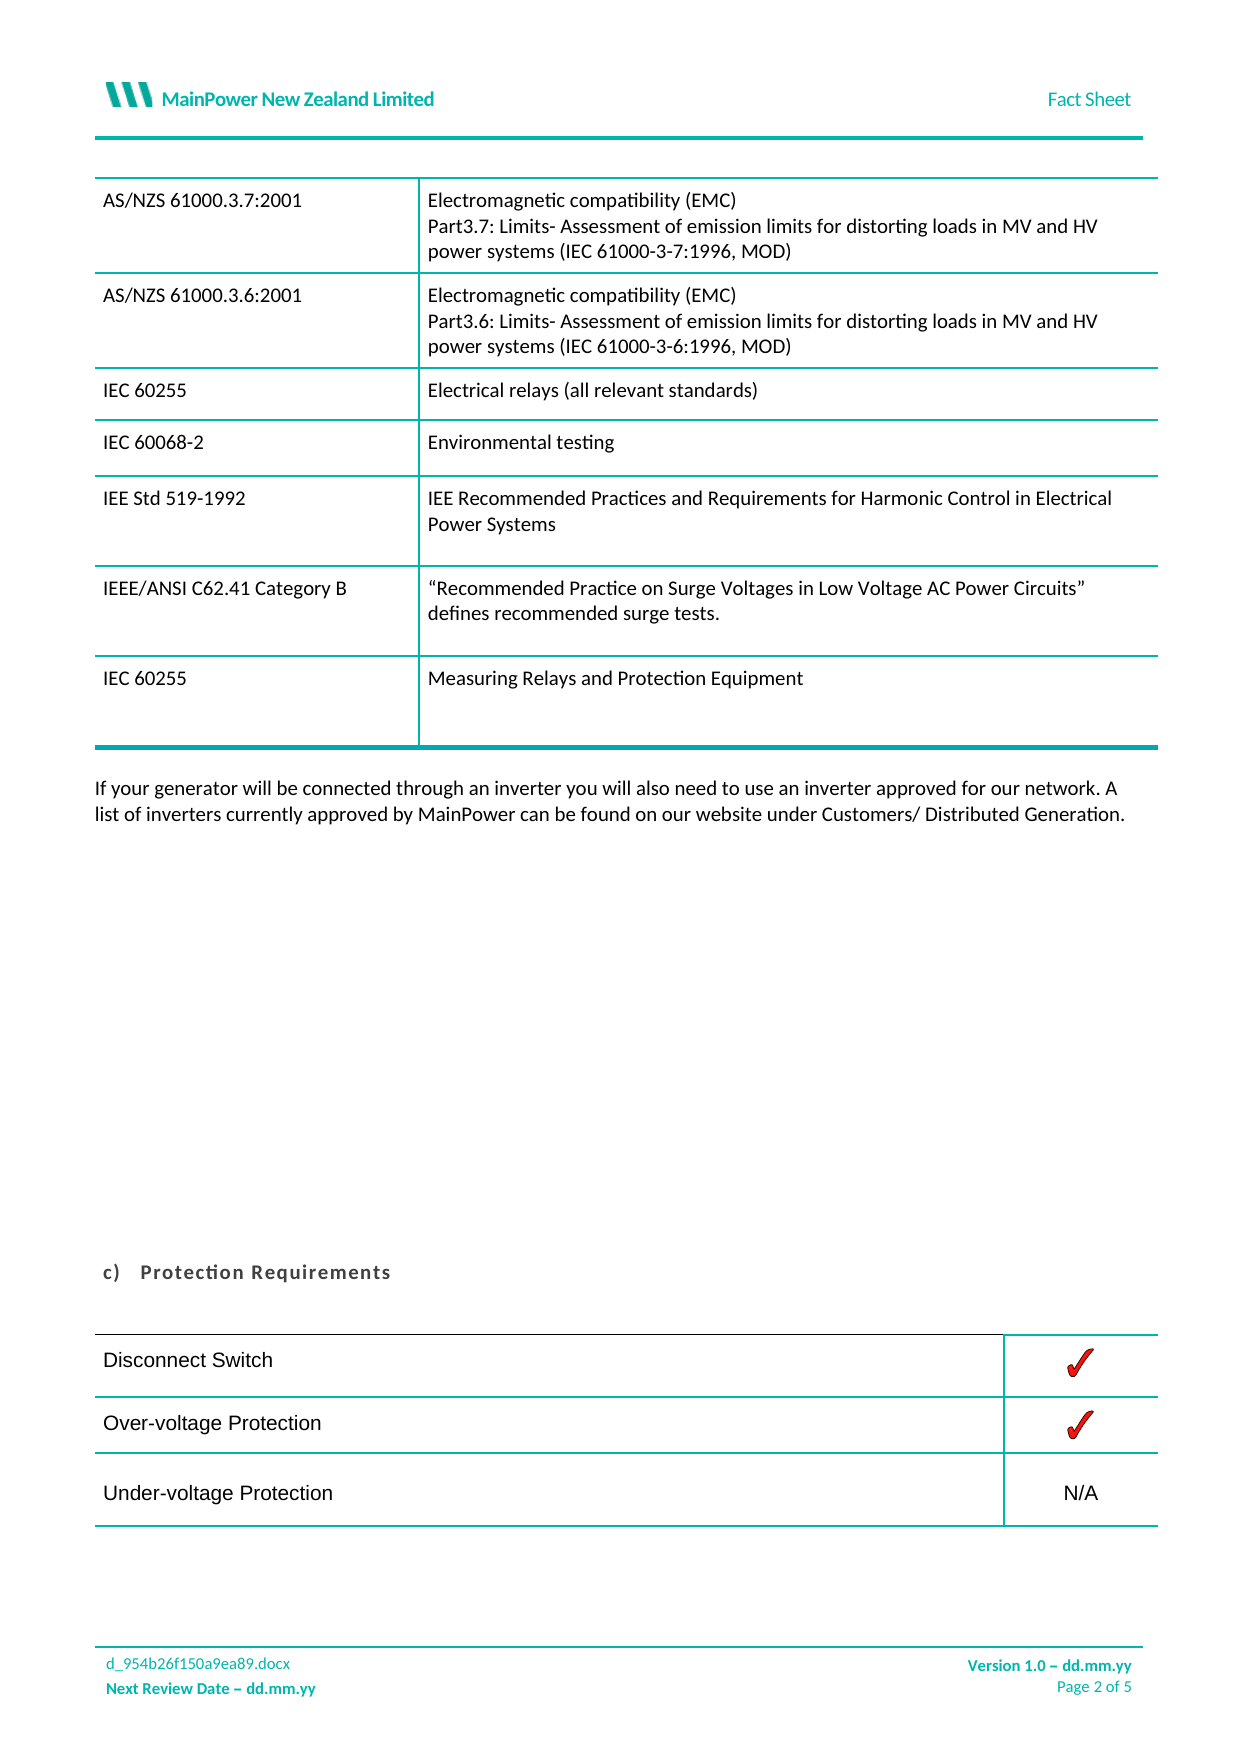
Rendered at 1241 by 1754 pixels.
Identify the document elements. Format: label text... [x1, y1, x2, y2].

table_cell IEE Recommended Practices and Requirements for Harmonic Control in Electrical Power Systems [420, 477, 1158, 565]
table_cell Environmental testing [420, 421, 1158, 475]
table_cell Over-voltage Protection [95, 1398, 1003, 1452]
table_cell Disconnect Switch [95, 1335, 1003, 1396]
table_cell [1005, 1398, 1158, 1452]
table_cell IEC 60255 [95, 657, 418, 745]
table_cell IEC 60255 [95, 369, 418, 419]
table_cell [1005, 1336, 1158, 1396]
table_cell Electromagnetic compatibility (EMC) Part3.7: Limits- Assessment of emission limits for distorting loads in MV and HV power systems (IEC 61000-3-7:1996, MOD) [420, 179, 1158, 272]
table_cell Electromagnetic compatibility (EMC) Part3.6: Limits- Assessment of emission limits for distorting loads in MV and HV power systems (IEC 61000-3-6:1996, MOD) [420, 274, 1158, 367]
table_cell N/A [1005, 1454, 1158, 1525]
table_cell Under-voltage Protection [95, 1454, 1003, 1525]
table_cell IEE Std 519-1992 [95, 477, 418, 565]
table_cell AS/NZS 61000.3.6:2001 [95, 274, 418, 367]
table_cell Measuring Relays and Protection Equipment [420, 657, 1158, 745]
text If your generator will be connected through an inverter you will also need to use an inverter approved for our network. A list of inverters currently approved by MainPower can be found on our website under Customers/ Distributed Generation. [94, 775, 1146, 826]
table_cell Electrical relays (all relevant standards) [420, 369, 1158, 419]
table_cell IEEE/ANSI C62.41 Category B [95, 567, 418, 654]
table_header Protection Requirements [95, 1226, 1158, 1334]
table_cell “Recommended Practice on Surge Voltages in Low Voltage AC Power Circuits” defines recommended surge tests. [420, 567, 1158, 654]
table_cell IEC 60068-2 [95, 421, 418, 475]
table_cell AS/NZS 61000.3.7:2001 [95, 179, 418, 272]
